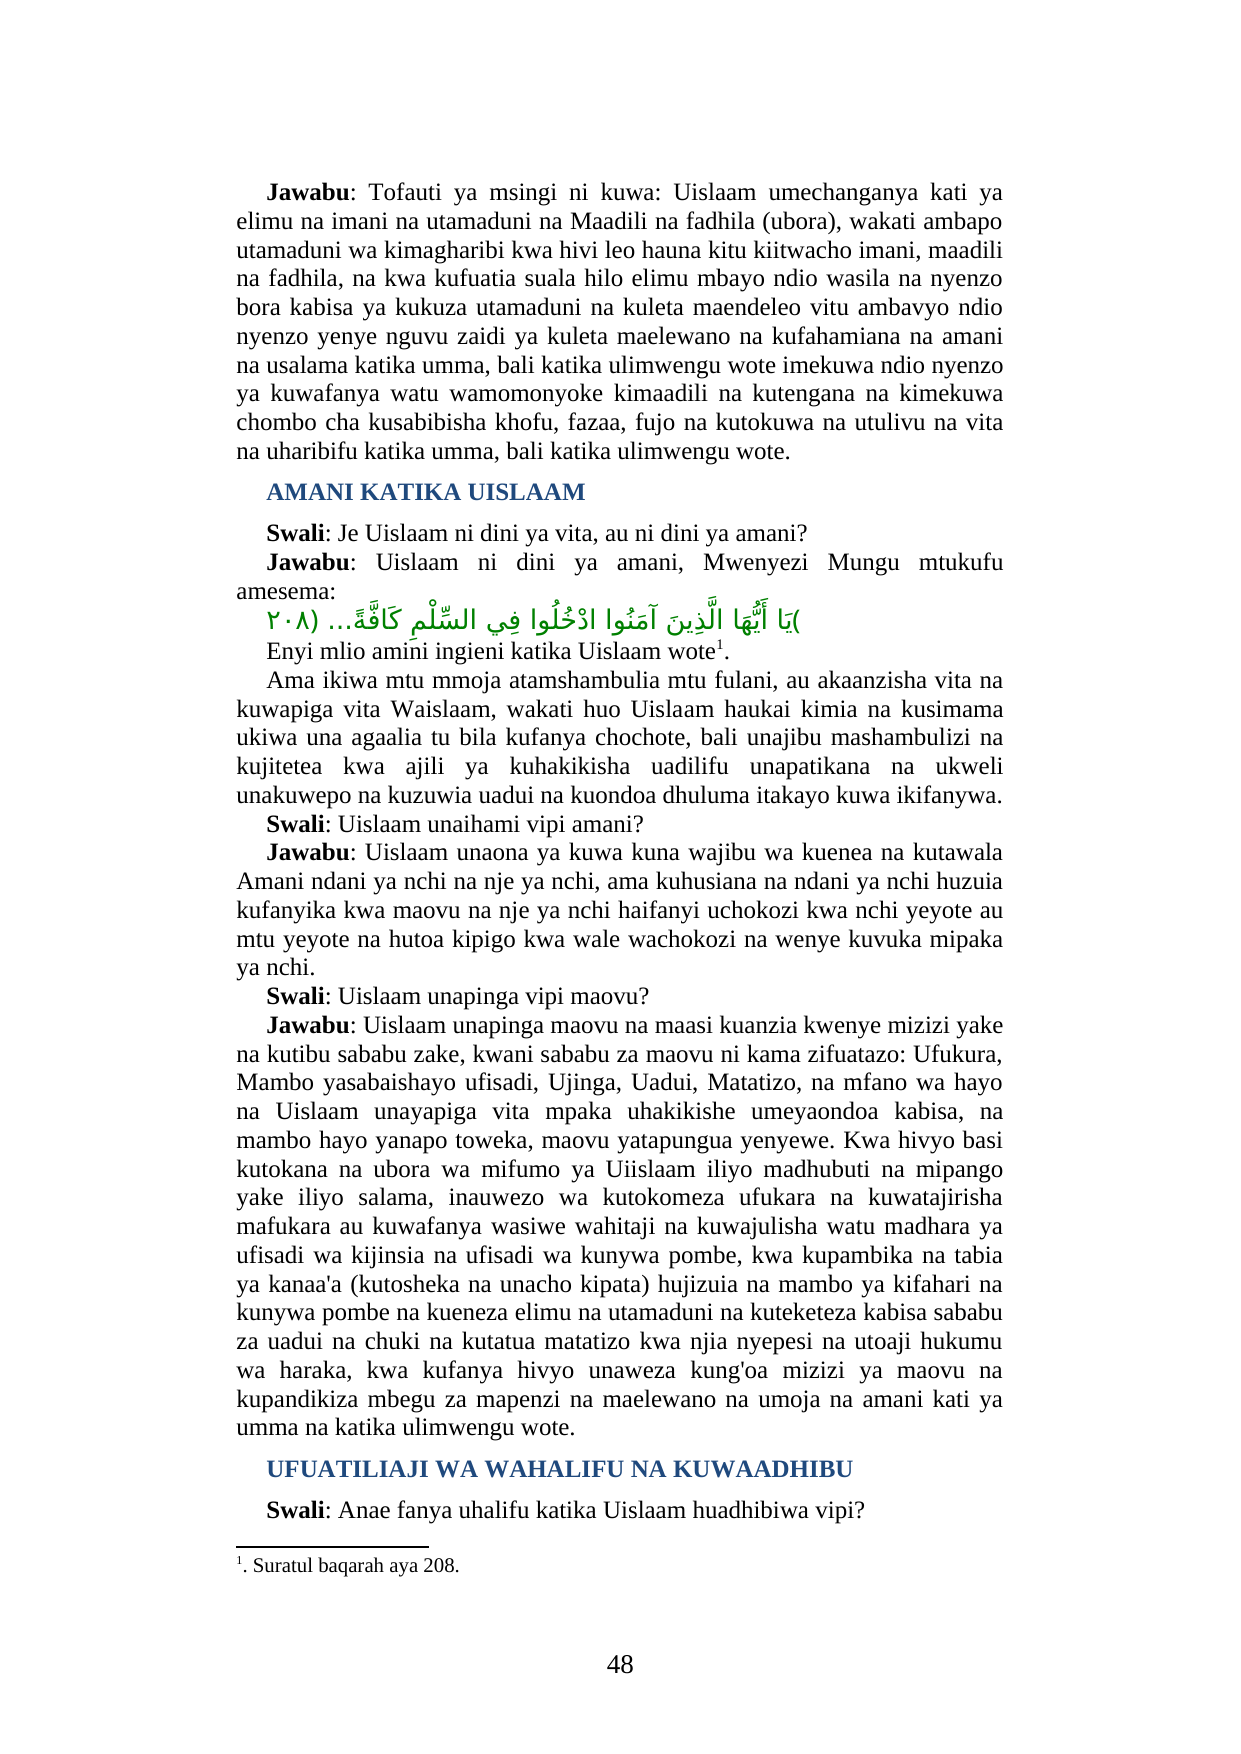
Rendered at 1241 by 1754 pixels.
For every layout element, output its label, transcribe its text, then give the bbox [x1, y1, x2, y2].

text Ama ikiwa mtu mmoja atamshambulia mtu fulani, au akaanzisha vita na kuwapiga vita Waislaam, wakati huo Uislaam haukai kimia na kusimama ukiwa una agaalia tu bila kufanya chochote, bali unajibu mashambulizi na kujitetea kwa ajili ya kuhakikisha uadilifu unapatikana na ukweli unakuwepo na kuzuwia uadui na kuondoa dhuluma itakayo kuwa ikifanywa. [236, 665, 1004, 809]
subtitle UFUATILIAJI WA WAHALIFU NA KUWAADHIBU [236, 1454, 1004, 1482]
text يَا أَيُّهَا الَّذِينَ آمَنُوا ادْخُلُوا فِي السِّلْمِ كَافَّةً... ﴿٢٠٨﴾ [236, 605, 1004, 636]
text Jawabu: Uislaam unapinga maovu na maasi kuanzia kwenye mizizi yake na kutibu sababu zake, kwani sababu za maovu ni kama zifuatazo: Ufukura, Mambo yasabaishayo ufisadi, Ujinga, Uadui, Matatizo, na mfano wa hayo na Uislaam unayapiga vita mpaka uhakikishe umeyaondoa kabisa, na mambo hayo yanapo toweka, maovu yatapungua yenyewe. Kwa hivyo basi kutokana na ubora wa mifumo ya Uiislaam iliyo madhubuti na mipango yake iliyo salama, inauwezo wa kutokomeza ufukara na kuwatajirisha mafukara au kuwafanya wasiwe wahitaji na kuwajulisha watu madhara ya ufisadi wa kijinsia na ufisadi wa kunywa pombe, kwa kupambika na tabia ya kanaa'a (kutosheka na unacho kipata) hujizuia na mambo ya kifahari na kunywa pombe na kueneza elimu na utamaduni na kuteketeza kabisa sababu za uadui na chuki na kutatua matatizo kwa njia nyepesi na utoaji hukumu wa haraka, kwa kufanya hivyo unaweza kung'oa mizizi ya maovu na kupandikiza mbegu za mapenzi na maelewano na umoja na amani kati ya umma na katika ulimwengu wote. [236, 1010, 1004, 1441]
subtitle AMANI KATIKA UISLAAM [236, 477, 1004, 506]
text Swali: Anae fanya uhalifu katika Uislaam huadhibiwa vipi? [236, 1495, 1004, 1524]
text Swali: Uislaam unapinga vipi maovu? [236, 981, 1004, 1010]
text Swali: Uislaam unaihami vipi amani? [236, 809, 1004, 837]
text Jawabu: Uislaam ni dini ya amani, Mwenyezi Mungu mtukufu amesema: [236, 547, 1004, 605]
text Enyi mlio amini ingieni katika Uislaam wote. [236, 636, 1004, 665]
text Jawabu: Tofauti ya msingi ni kuwa: Uislaam umechanganya kati ya elimu na imani na utamaduni na Maadili na fadhila (ubora), wakati ambapo utamaduni wa kimagharibi kwa hivi leo hauna kitu kiitwacho imani, maadili na fadhila, na kwa kufuatia suala hilo elimu mbayo ndio wasila na nyenzo bora kabisa ya kukuza utamaduni na kuleta maendeleo vitu ambavyo ndio nyenzo yenye nguvu zaidi ya kuleta maelewano na kufahamiana na amani na usalama katika umma, bali katika ulimwengu wote imekuwa ndio nyenzo ya kuwafanya watu wamomonyoke kimaadili na kutengana na kimekuwa chombo cha kusabibisha khofu, fazaa, fujo na kutokuwa na utulivu na vita na uharibifu katika umma, bali katika ulimwengu wote. [236, 177, 1004, 465]
text Jawabu: Uislaam unaona ya kuwa kuna wajibu wa kuenea na kutawala Amani ndani ya nchi na nje ya nchi, ama kuhusiana na ndani ya nchi huzuia kufanyika kwa maovu na nje ya nchi haifanyi uchokozi kwa nchi yeyote au mtu yeyote na hutoa kipigo kwa wale wachokozi na wenye kuvuka mipaka ya nchi. [236, 837, 1004, 981]
text Swali: Je Uislaam ni dini ya vita, au ni dini ya amani? [236, 518, 1004, 547]
